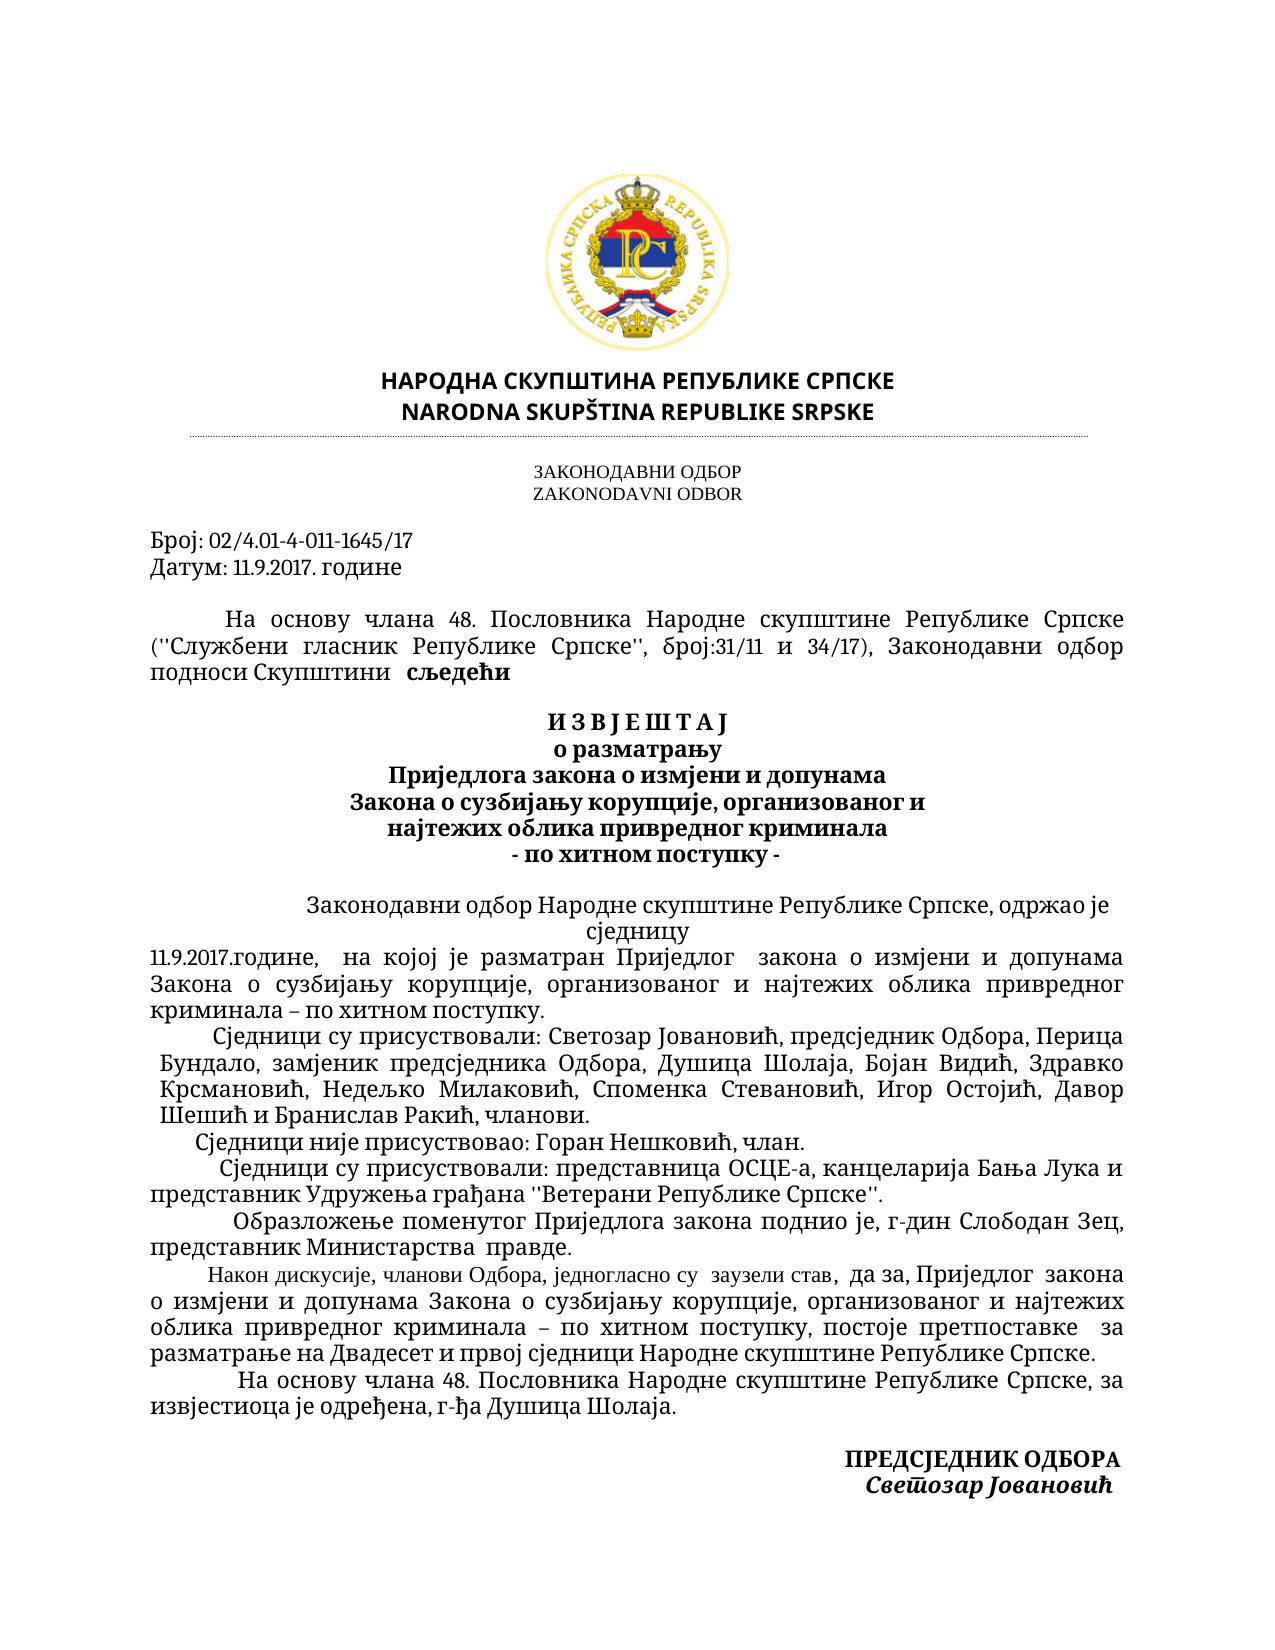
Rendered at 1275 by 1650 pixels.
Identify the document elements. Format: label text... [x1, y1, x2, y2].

text ZAKONODAVNI ODBOR [150, 482, 1125, 504]
text 11.9.2017.године, на којој је разматран Приједлог закона о измјени и допунама Закона о сузбијању корупције, организованог и најтежих облика привредног криминала – по хитном поступку. [150, 945, 1125, 1024]
text Број: 02/4.01-4-011-1645/17 [150, 528, 1125, 554]
text Сједници није присуствовао: Горан Нешковић, члан. [159, 1129, 1125, 1156]
text Образложење поменутог Приједлога закона поднио је, г-дин Слободан Зец, представник Министарства правде. [150, 1209, 1125, 1261]
text Закона о сузбијању корупције, организованог и [150, 789, 1125, 816]
text Датум: 11.9.2017. године [150, 554, 1125, 581]
text ЗАКОНОДАВНИ ОДБОР [150, 461, 1125, 482]
text На основу члана 48. Пословника Народне скупштине Републике Српске (''Службени гласник Републике Српске'', број:31/11 и 34/17), Законодавни одбор подноси Скупштини сљедећи [150, 607, 1125, 686]
text о разматрању [150, 737, 1125, 763]
text На основу члана 48. Пословника Народне скупштине Републике Српске, за извјестиоца је одређена, г-ђа Душица Шолаја. [150, 1367, 1125, 1420]
text Светозар Јовановић [150, 1473, 1125, 1499]
text И З В Ј Е Ш Т А Ј [150, 710, 1125, 737]
text Сједници су присуствовали: представница ОСЦЕ-а, канцеларија Бања Лука и представник Удружења грађана ''Ветерани Републике Српске''. [150, 1156, 1125, 1209]
text Приједлога закона о измјени и допунама [150, 763, 1125, 789]
text НАРОДНА СКУПШТИНА РЕПУБЛИКЕ СРПСКЕ [150, 365, 1125, 396]
text ПРЕДСЈЕДНИК ОДБОРA [150, 1447, 1125, 1473]
text Након дискусије, чланови Одбора, једногласно су заузели став, да за, Приједлог закона о измјени и допунама Закона о сузбијању корупције, организованог и најтежих облика привредног криминала – по хитном поступку, постоје претпоставке за разматрање на Двадесет и првој сједници Народне скупштине Републике Српске. [150, 1261, 1125, 1367]
text Сједници су присуствовали: Светозар Јовановић, предсједник Одбора, Перица Бундало, замјеник предсједника Одбора, Душица Шолаја, Бојан Видић, Здравко Крсмановић, Недељко Милаковић, Споменка Стевановић, Игор Остојић, Давор Шешић и Бранислав Ракић, чланови. [159, 1024, 1125, 1129]
text NARODNA SKUPŠTINA REPUBLIKE SRPSKE [150, 396, 1125, 427]
text - по хитном поступку - [225, 842, 1125, 868]
text најтежих облика привредног криминала [150, 816, 1125, 842]
text Законодавни одбор Народне скупштине Републике Српске, одржао је сједницу [150, 868, 1125, 945]
